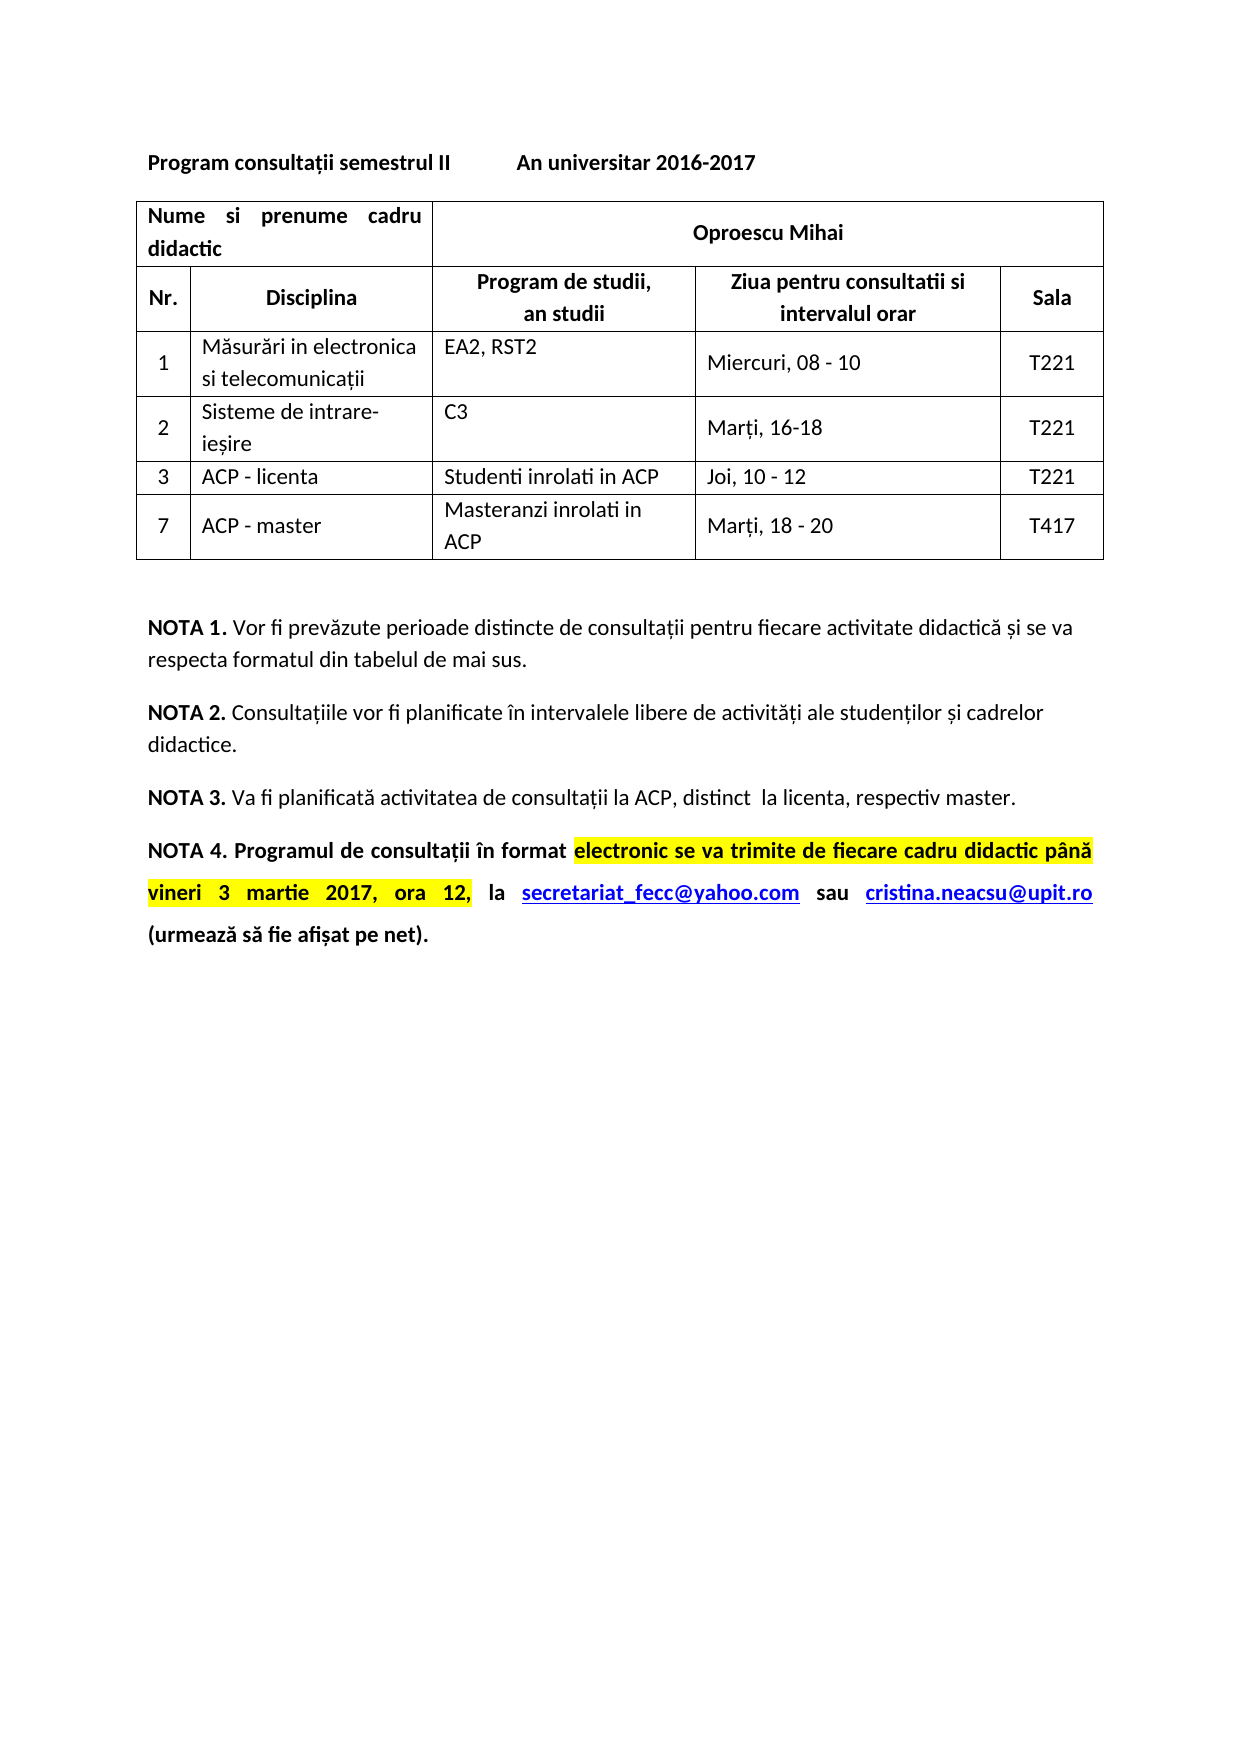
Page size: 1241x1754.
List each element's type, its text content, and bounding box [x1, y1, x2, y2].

text NOTA 2. Consultațiile vor fi planificate în intervalele libere de activități ale studenților și cadrelor didactice. [148, 698, 1093, 758]
text Program consultații semestrul II An universitar 2016-2017 [148, 148, 1093, 176]
table_cell 3 [137, 462, 190, 494]
table_cell T221 [1001, 462, 1103, 494]
table_cell 1 [137, 332, 190, 396]
table_cell 7 [137, 495, 190, 559]
table_cell T221 [1001, 397, 1103, 461]
table_cell Sisteme de intrare-ieșire [191, 397, 432, 461]
text NOTA 1 . Vor fi prevăzute perioade distincte de consultații pentru fiecare activitate didactică și se va respecta formatul din tabelul de mai sus. [148, 613, 1093, 673]
table_cell T417 [1001, 495, 1103, 559]
table_cell ACP - master [191, 495, 432, 559]
table_cell Nr. [137, 267, 190, 331]
text NOTA 4. Programul de consultații în format electronic se va trimite de fiecare cadru didactic până vineri 3 martie 2017, ora 12, la secretariat_fecc@yahoo.com sau cristina.neacsu@upit.ro (urmează să fie afișat pe net). [148, 837, 1093, 948]
table_cell Ziua pentru consultatii si intervalul orar [696, 267, 1000, 331]
table_cell Program de studii, an studii [433, 267, 695, 331]
table_cell Măsurări in electronica si telecomunicații [191, 332, 432, 396]
text NOTA 3. Va fi planificată activitatea de consultații la ACP, distinct la licenta, respectiv master. [148, 783, 1093, 812]
table_header Nume si prenume cadru didactic [137, 202, 432, 266]
table_cell EA2, RST2 [433, 332, 695, 396]
table_cell Masteranzi inrolati in ACP [433, 495, 695, 559]
table_cell Miercuri, 08 - 10 [696, 332, 1000, 396]
table_cell C3 [433, 397, 695, 461]
table_cell Studenti inrolati in ACP [433, 462, 695, 494]
table_cell Marți, 18 - 20 [696, 495, 1000, 559]
table_cell Joi, 10 - 12 [696, 462, 1000, 494]
table_cell Marți, 16-18 [696, 397, 1000, 461]
table_cell Sala [1001, 267, 1103, 331]
table_header Oproescu Mihai [433, 202, 1103, 266]
table_cell Disciplina [191, 267, 432, 331]
table_cell T221 [1001, 332, 1103, 396]
table_cell 2 [137, 397, 190, 461]
table_cell ACP - licenta [191, 462, 432, 494]
